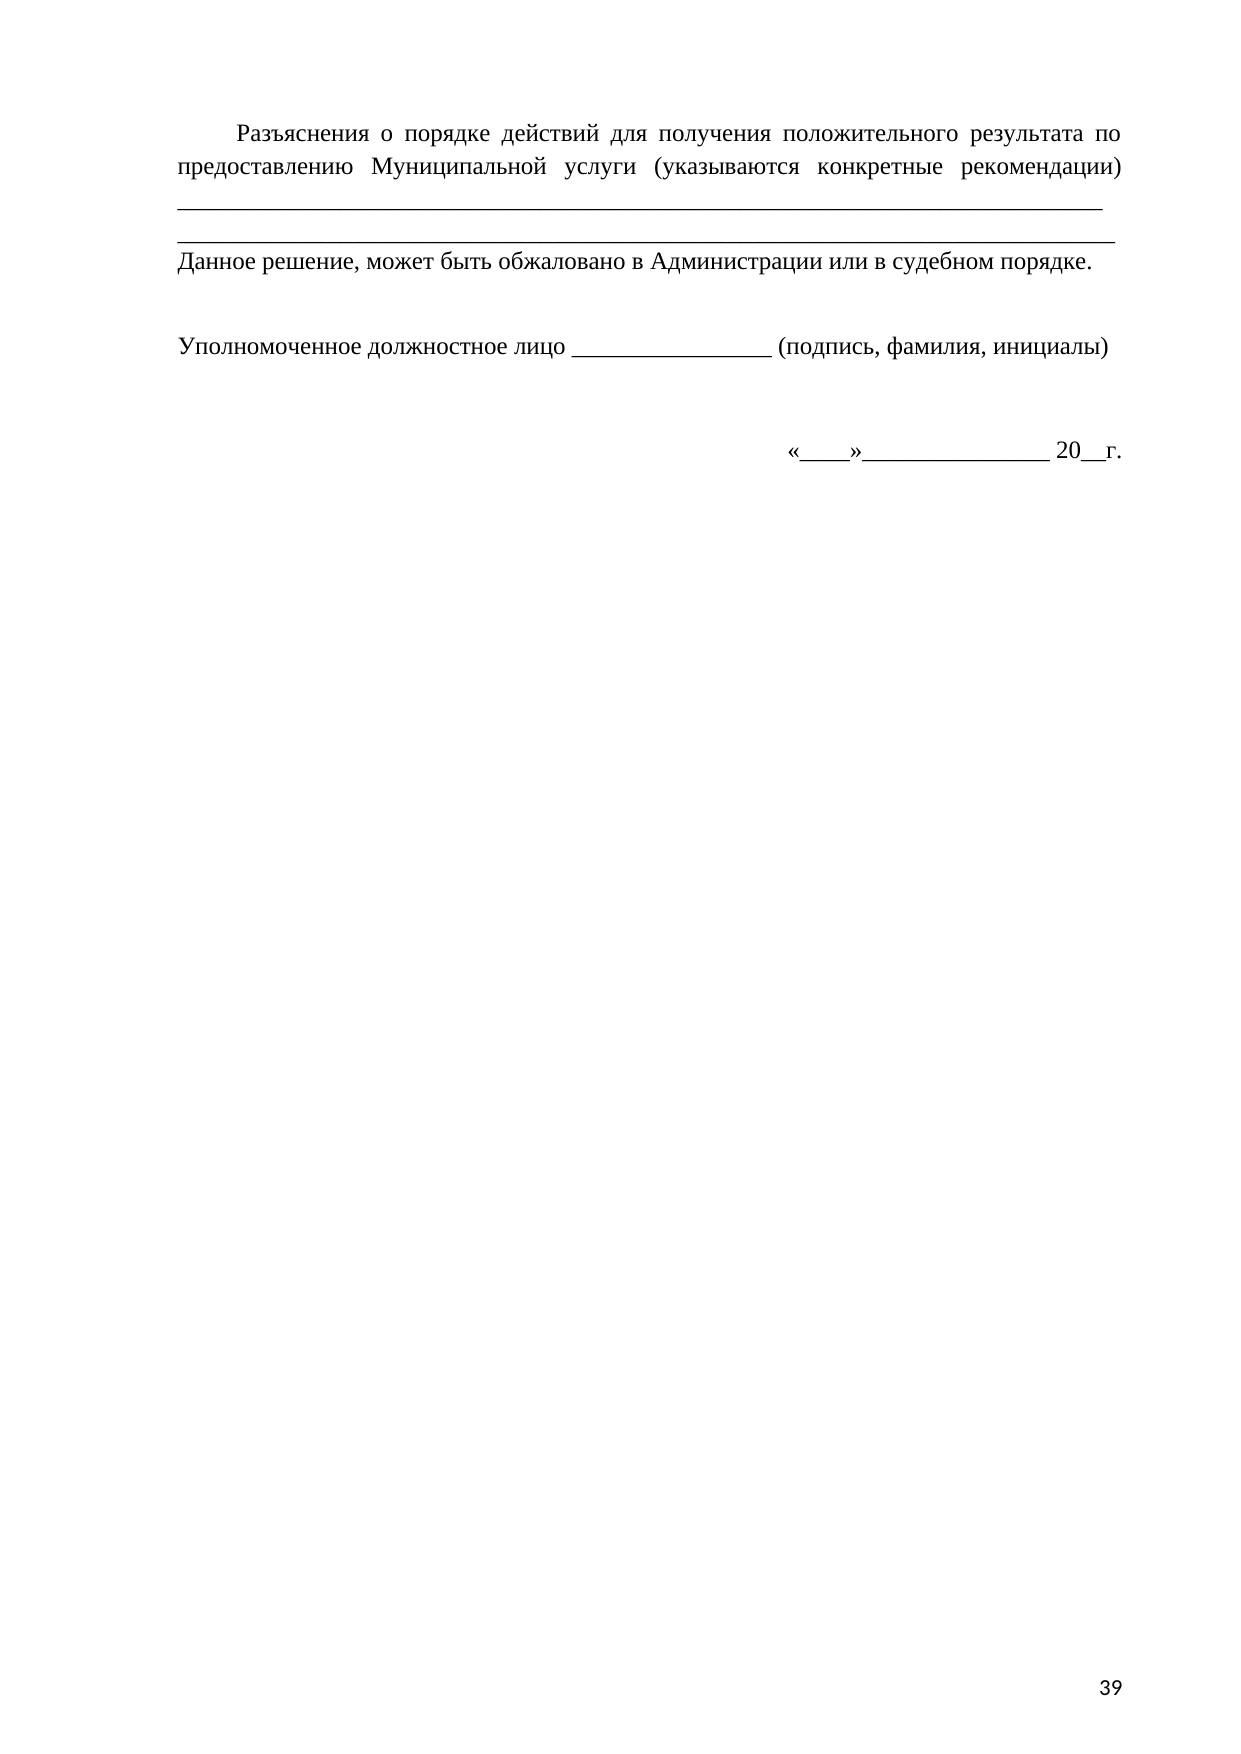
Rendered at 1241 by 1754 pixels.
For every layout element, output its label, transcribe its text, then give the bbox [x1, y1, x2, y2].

text «____»_______________ 20__г. [215, 435, 1122, 464]
text Данное решение, может быть обжаловано в Администрации или в судебном порядке. [177, 246, 1122, 275]
text Уполномоченное должностное лицо ________________ (подпись, фамилия, инициалы) [177, 331, 1122, 360]
text ___________________________________________________________________________ [177, 217, 1122, 246]
list Разъяснения о порядке действий для получения положительного результата по предоставлению Муниципальной услуги (указываются конкретные рекомендации) __________________________________________________________________________ [177, 118, 1122, 213]
